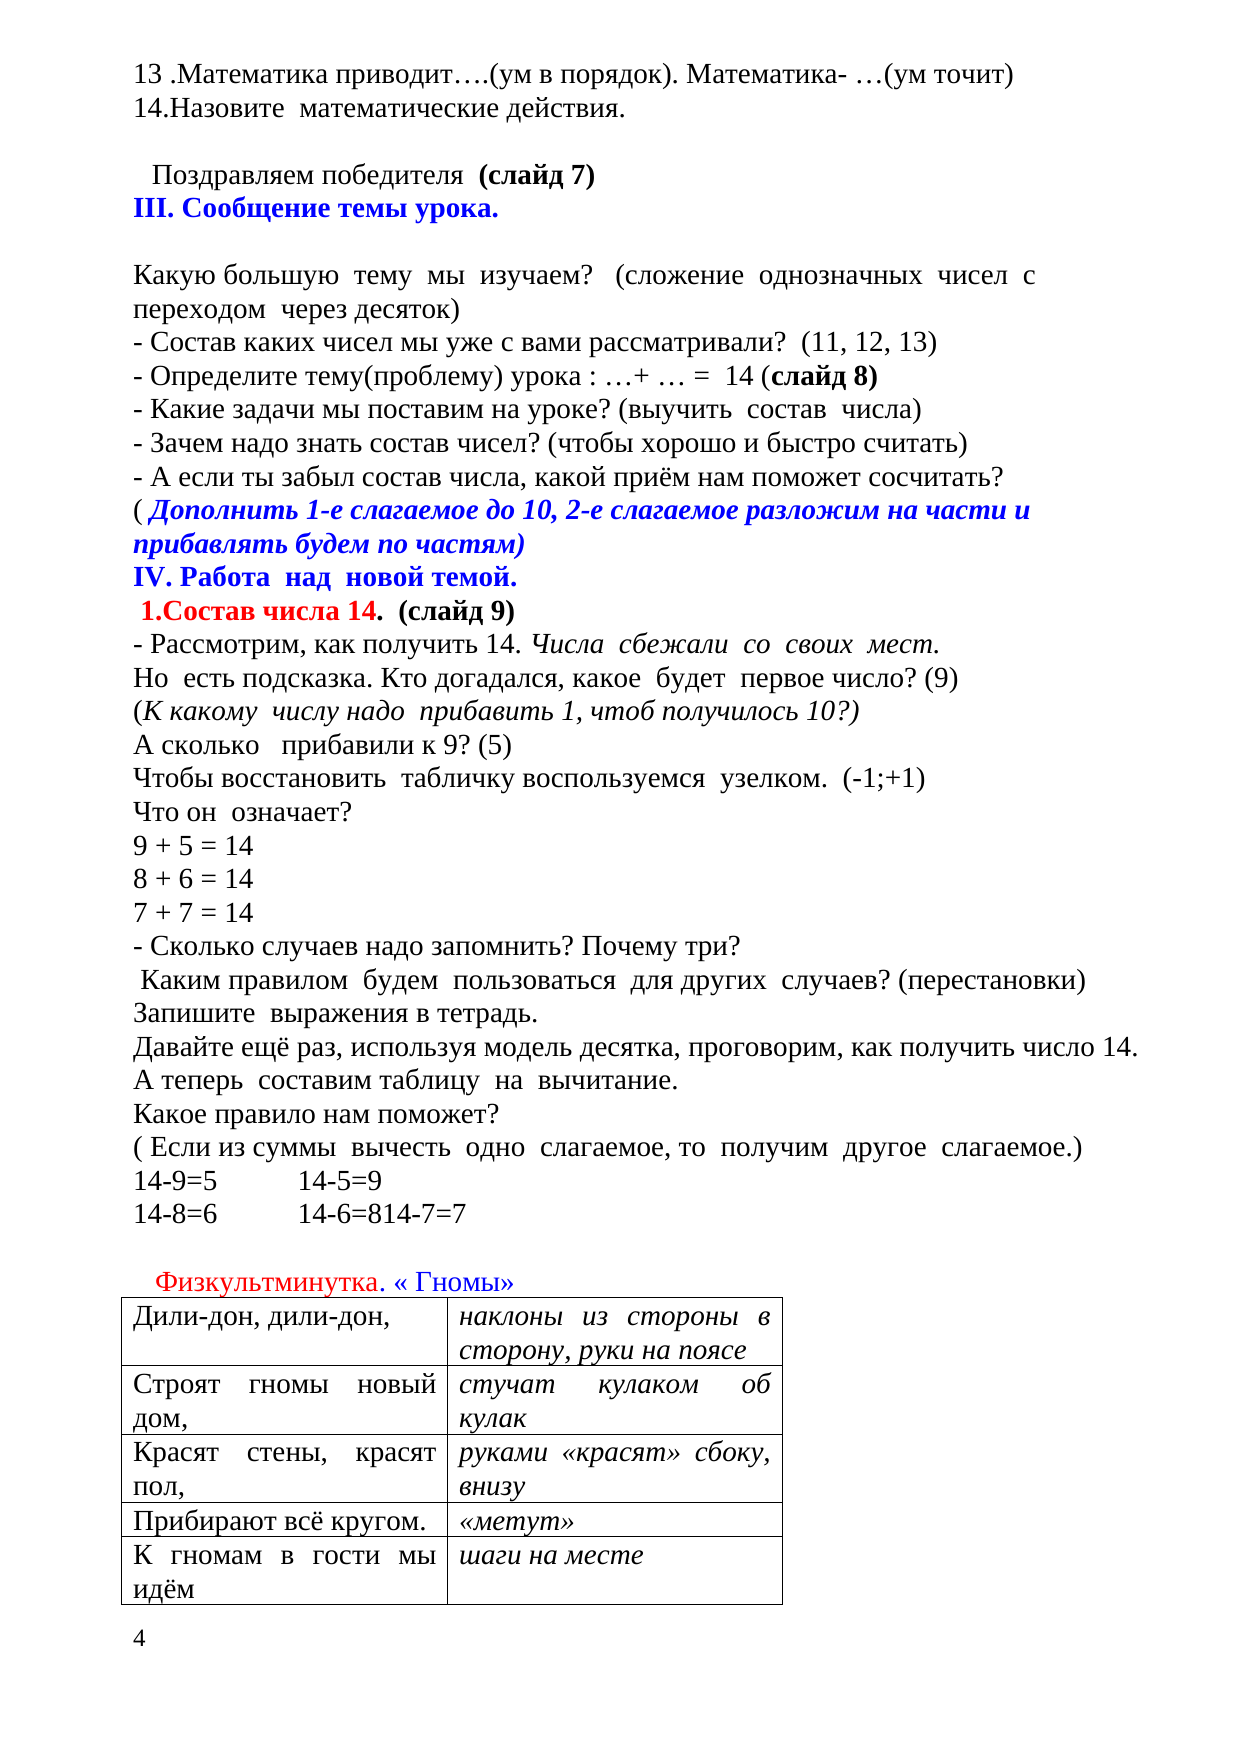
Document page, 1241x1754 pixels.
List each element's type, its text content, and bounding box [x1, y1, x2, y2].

text 8 + 6 = 14 [133, 861, 1167, 895]
text IV. Работа над новой темой. [133, 559, 1167, 593]
text 14-8=6 14-6=814-7=7 [133, 1197, 1167, 1230]
table_header наклоны из стороны в сторону, руки на поясе [448, 1298, 782, 1365]
table_cell Прибирают всё кругом. [122, 1503, 447, 1536]
text Каким правилом будем пользоваться для других случаев? (перестановки) [133, 962, 1167, 995]
text 9 + 5 = 14 [133, 828, 1167, 861]
text 14-9=5 14-5=9 [133, 1163, 1167, 1197]
text 7 + 7 = 14 [133, 895, 1167, 928]
text 1.Состав числа 14. (слайд 9) [133, 593, 1167, 626]
table_cell руками «красят» сбоку, внизу [448, 1435, 782, 1502]
text Запишите выражения в тетрадь. [133, 995, 1167, 1029]
text ( Дополнить 1-е слагаемое до 10, 2-е слагаемое разложим на части и прибавлять будем по частям) [133, 492, 1167, 559]
text Чтобы восстановить табличку воспользуемся узелком. (-1;+1) [133, 761, 1167, 794]
text (К какому числу надо прибавить 1, чтоб получилось 10?) [133, 693, 1167, 727]
table_cell стучат кулаком об кулак [448, 1366, 782, 1433]
table_cell «метут» [448, 1503, 782, 1536]
table_cell Красят стены, красят пол, [122, 1435, 447, 1502]
text Давайте ещё раз, используя модель десятка, проговорим, как получить число 14. [133, 1029, 1167, 1062]
table_header Дили-дон, дили-дон, [122, 1298, 447, 1365]
text - Сколько случаев надо запомнить? Почему три? [133, 928, 1167, 962]
text Какую большую тему мы изучаем? (сложение однозначных чисел с переходом через десяток) [133, 257, 1167, 324]
text Физкультминутка. « Гномы» [133, 1264, 1167, 1297]
text - Зачем надо знать состав чисел? (чтобы хорошо и быстро считать) [133, 425, 1167, 459]
table_cell Строят гномы новый дом, [122, 1366, 447, 1433]
text 13 .Математика приводит….(ум в порядок). Математика- …(ум точит) [133, 56, 1167, 90]
text А сколько прибавили к 9? (5) [133, 727, 1167, 761]
text 14.Назовите математические действия. [133, 90, 1167, 123]
text - Рассмотрим, как получить 14. Числа сбежали со своих мест. [133, 626, 1167, 660]
text - Определите тему(проблему) урока : …+ … = 14 (слайд 8) [133, 358, 1167, 392]
text Поздравляем победителя (слайд 7) [152, 157, 1167, 190]
text - Состав каких чисел мы уже с вами рассматривали? (11, 12, 13) [133, 324, 1167, 358]
text Но есть подсказка. Кто догадался, какое будет первое число? (9) [133, 660, 1167, 693]
table_cell К гномам в гости мы идём [122, 1537, 447, 1604]
text - А если ты забыл состав числа, какой приём нам поможет сосчитать? [133, 459, 1167, 492]
table_cell шаги на месте [448, 1537, 782, 1604]
text - Какие задачи мы поставим на уроке? (выучить состав числа) [133, 392, 1167, 425]
text Что он означает? [133, 794, 1167, 828]
text Какое правило нам поможет? [133, 1096, 1167, 1129]
text III. Сообщение темы урока. [133, 190, 1167, 224]
text А теперь составим таблицу на вычитание. [133, 1062, 1167, 1096]
text ( Если из суммы вычесть одно слагаемое, то получим другое слагаемое.) [133, 1129, 1167, 1163]
